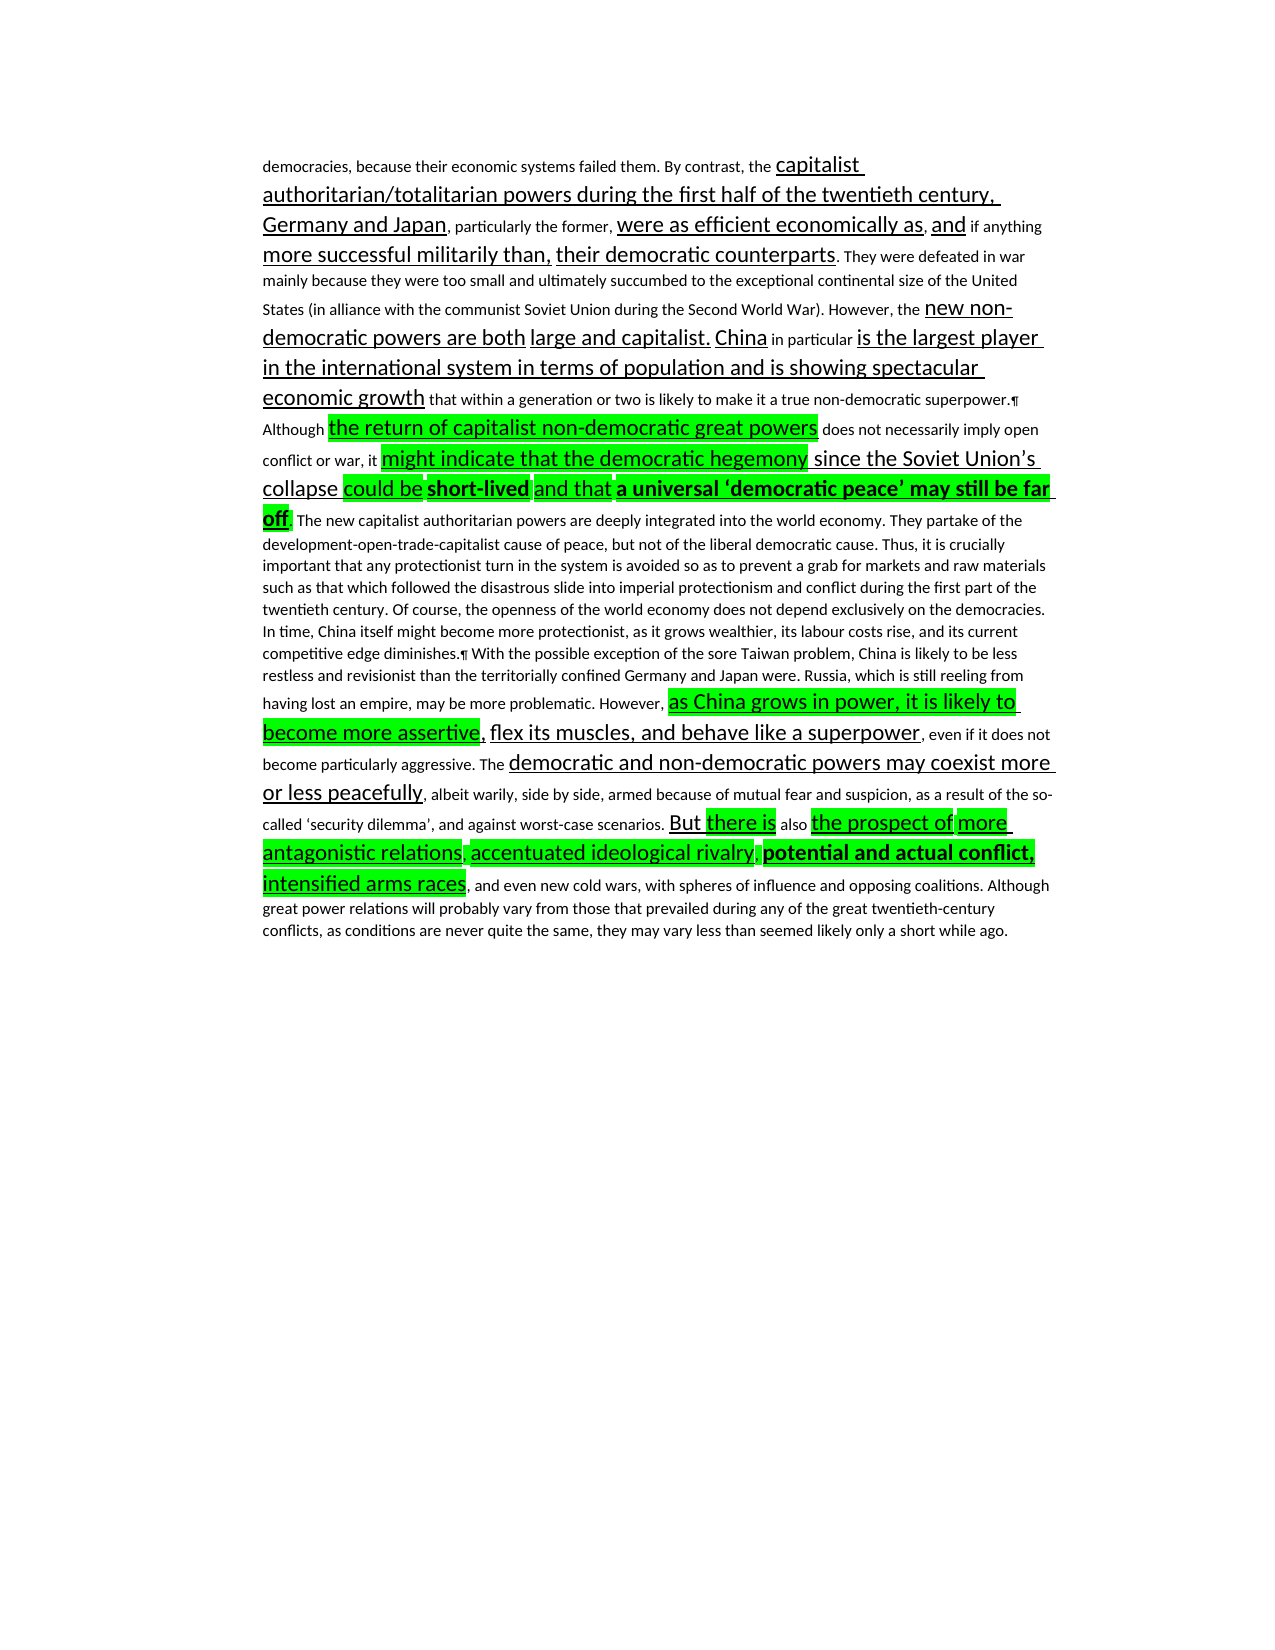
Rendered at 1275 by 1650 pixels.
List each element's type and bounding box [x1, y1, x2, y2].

text [262, 150, 1057, 941]
